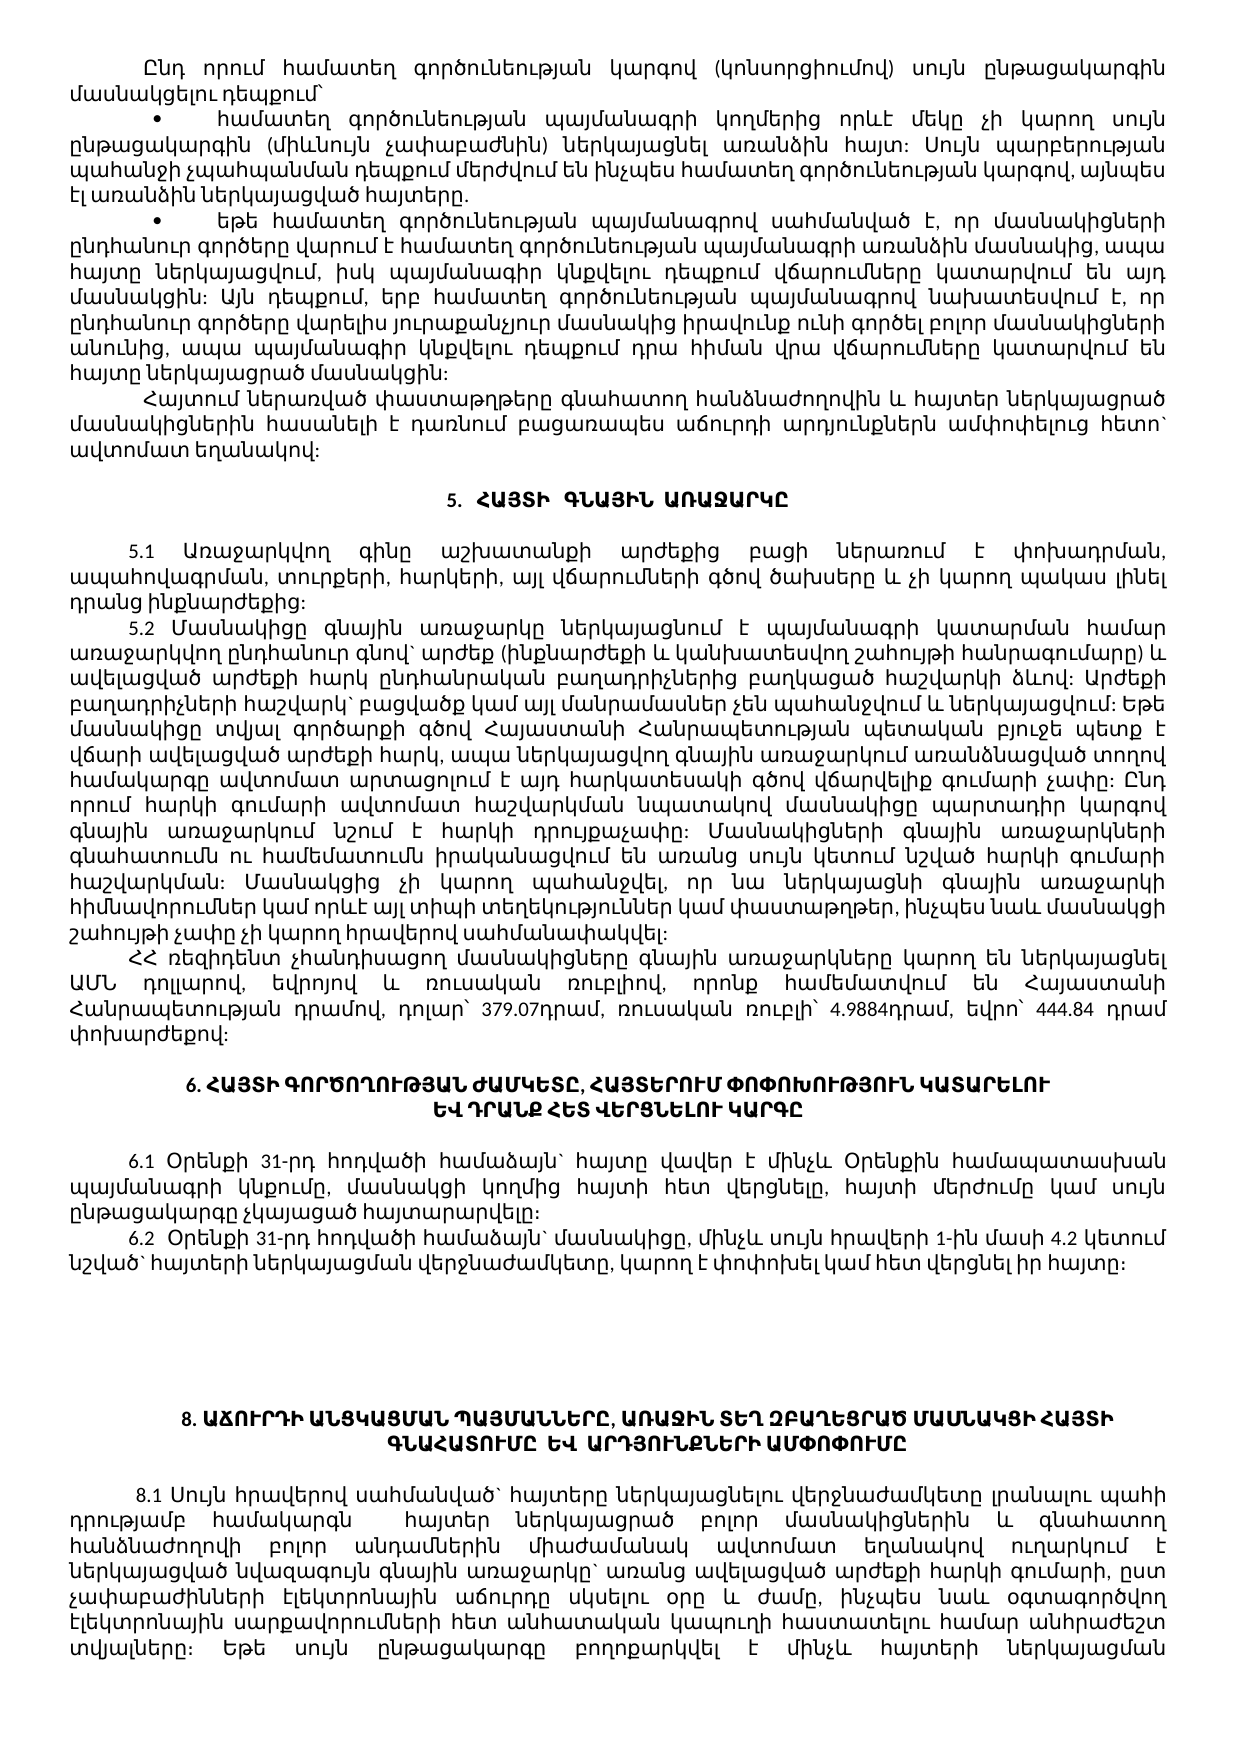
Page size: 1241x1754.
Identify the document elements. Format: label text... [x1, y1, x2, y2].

text ԳՆԱՀԱՏՈՒՄԸ ԵՎ ԱՐԴՅՈՒՆՔՆԵՐԻ ԱՄՓՈՓՈՒՄԸ [69, 1431, 1167, 1457]
text 6.2 Օրենքի 31-րդ հոդվածի համաձայն` մասնակիցը, մինչև սույն հրավերի 1-ին մասի 4.2 կետում նշված` հայտերի ներկայացման վերջնաժամկետը, կարող է փոփոխել կամ հետ վերցնել իր հայտը։ [69, 1225, 1167, 1276]
text 6. ՀԱՅՏԻ ԳՈՐԾՈՂՈՒԹՅԱՆ ԺԱՄԿԵՏԸ, ՀԱՅՏԵՐՈՒՄ ՓՈՓՈԽՈՒԹՅՈՒՆ ԿԱՏԱՐԵԼՈՒ [69, 1072, 1167, 1098]
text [69, 1482, 1167, 1660]
list համատեղ գործունեության պայմանագրի կողմերից որևէ մեկը չի կարող սույն ընթացակարգին (միևնույն չափաբաժնին) ներկայացնել առանձին հայտ: Սույն պարբերության պահանջի չպահպանման դեպքում մերժվում են ինչպես համատեղ գործունեության կարգով, այնպես էլ առանձին ներկայացված հայտերը. [69, 106, 1167, 208]
text Հայտում ներառված փաստաթղթերը գնահատող հանձնաժողովին և հայտեր ներկայացրած մասնակիցներին հասանելի է դառնում բացառապես աճուրդի արդյունքներն ամփոփելուց հետո` ավտոմատ եղանակով: [69, 386, 1167, 462]
text 6.1 Օրենքի 31-րդ հոդվածի համաձայն` հայտը վավեր է մինչև Օրենքին համապատասխան պայմանագրի կնքումը, մասնակցի կողմից հայտի հետ վերցնելը, հայտի մերժումը կամ սույն ընթացակարգը չկայացած հայտարարվելը։ [69, 1148, 1167, 1225]
text 5.2 Մասնակիցը գնային առաջարկը ներկայացնում է պայմանագրի կատարման համար առաջարկվող ընդհանուր գնով` արժեք (ինքնարժեքի և կանխատեսվող շահույթի հանրագումարը) և ավելացված արժեքի հարկ ընդհանրական բաղադրիչներից բաղկացած հաշվարկի ձևով: Արժեքի բաղադրիչների հաշվարկ` բացվածք կամ այլ մանրամասներ չեն պահանջվում և ներկայացվում: Եթե մասնակիցը տվյալ գործարքի գծով Հայաստանի Հանրապետության պետական բյուջե պետք է վճարի ավելացված արժեքի հարկ, ապա ներկայացվող գնային առաջարկում առանձնացված տողով համակարգը ավտոմատ արտացոլում է այդ հարկատեսակի գծով վճարվելիք գումարի չափը: Ընդ որում հարկի գումարի ավտոմատ հաշվարկման նպատակով մասնակիցը պարտադիր կարգով գնային առաջարկում նշում է հարկի դրույքաչափը: Մասնակիցների գնային առաջարկների գնահատումն ու համեմատումն իրականացվում են առանց սույն կետում նշված հարկի գումարի հաշվարկման: Մասնակցից չի կարող պահանջվել, որ նա ներկայացնի գնային առաջարկի հիմնավորումներ կամ որևէ այլ տիպի տեղեկություններ կամ փաստաթղթեր, ինչպես նաև մասնակցի շահույթի չափը չի կարող հրավերով սահմանափակվել: [69, 615, 1167, 945]
text 5.1 Առաջարկվող գինը աշխատանքի արժեքից բացի ներառում է փոխադրման, ապահովագրման, տուրքերի, հարկերի, այլ վճարումների գծով ծախսերը և չի կարող պակաս լինել դրանց ինքնարժեքից: [69, 538, 1167, 615]
text ՀՀ ռեզիդենտ չհանդիսացող մասնակիցները գնային առաջարկները կարող են ներկայացնել ԱՄՆ դոլլարով, եվրոյով և ռուսական ռուբլիով, որոնք համեմատվում են Հայաստանի Հանրապետության դրամով, դոլար՝ 379.07դրամ, ռուսական ռուբլի՝ 4.9884դրամ, եվրո՝ 444.84 դրամ փոխարժեքով: [69, 945, 1167, 1047]
text Ընդ որում համատեղ գործունեության կարգով (կոնսորցիումով) սույն ընթացակարգին մասնակցելու դեպքում՝ [69, 56, 1167, 106]
text 8. ԱՃՈՒՐԴԻ ԱՆՑԿԱՑՄԱՆ ՊԱՅՄԱՆՆԵՐԸ, ԱՌԱՋԻՆ ՏԵՂ ԶԲԱՂԵՑՐԱԾ ՄԱՍՆԱԿՑԻ ՀԱՅՏԻ [69, 1406, 1167, 1431]
text 5. ՀԱՅՏԻ ԳՆԱՅԻՆ ԱՌԱՋԱՐԿԸ [69, 488, 1167, 513]
text ԵՎ ԴՐԱՆՔ ՀԵՏ ՎԵՐՑՆԵԼՈՒ ԿԱՐԳԸ [69, 1098, 1167, 1123]
list եթե համատեղ գործունեության պայմանագրով սահմանված է, որ մասնակիցների ընդհանուր գործերը վարում է համատեղ գործունեության պայմանագրի առանձին մասնակից, ապա հայտը ներկայացվում, իսկ պայմանագիր կնքվելու դեպքում վճարումները կատարվում են այդ մասնակցին: Այն դեպքում, երբ համատեղ գործունեության պայմանագրով նախատեսվում է, որ ընդհանուր գործերը վարելիս յուրաքանչյուր մասնակից իրավունք ունի գործել բոլոր մասնակիցների անունից, ապա պայմանագիր կնքվելու դեպքում դրա հիման վրա վճարումները կատարվում են հայտը ներկայացրած մասնակցին: [69, 208, 1167, 386]
